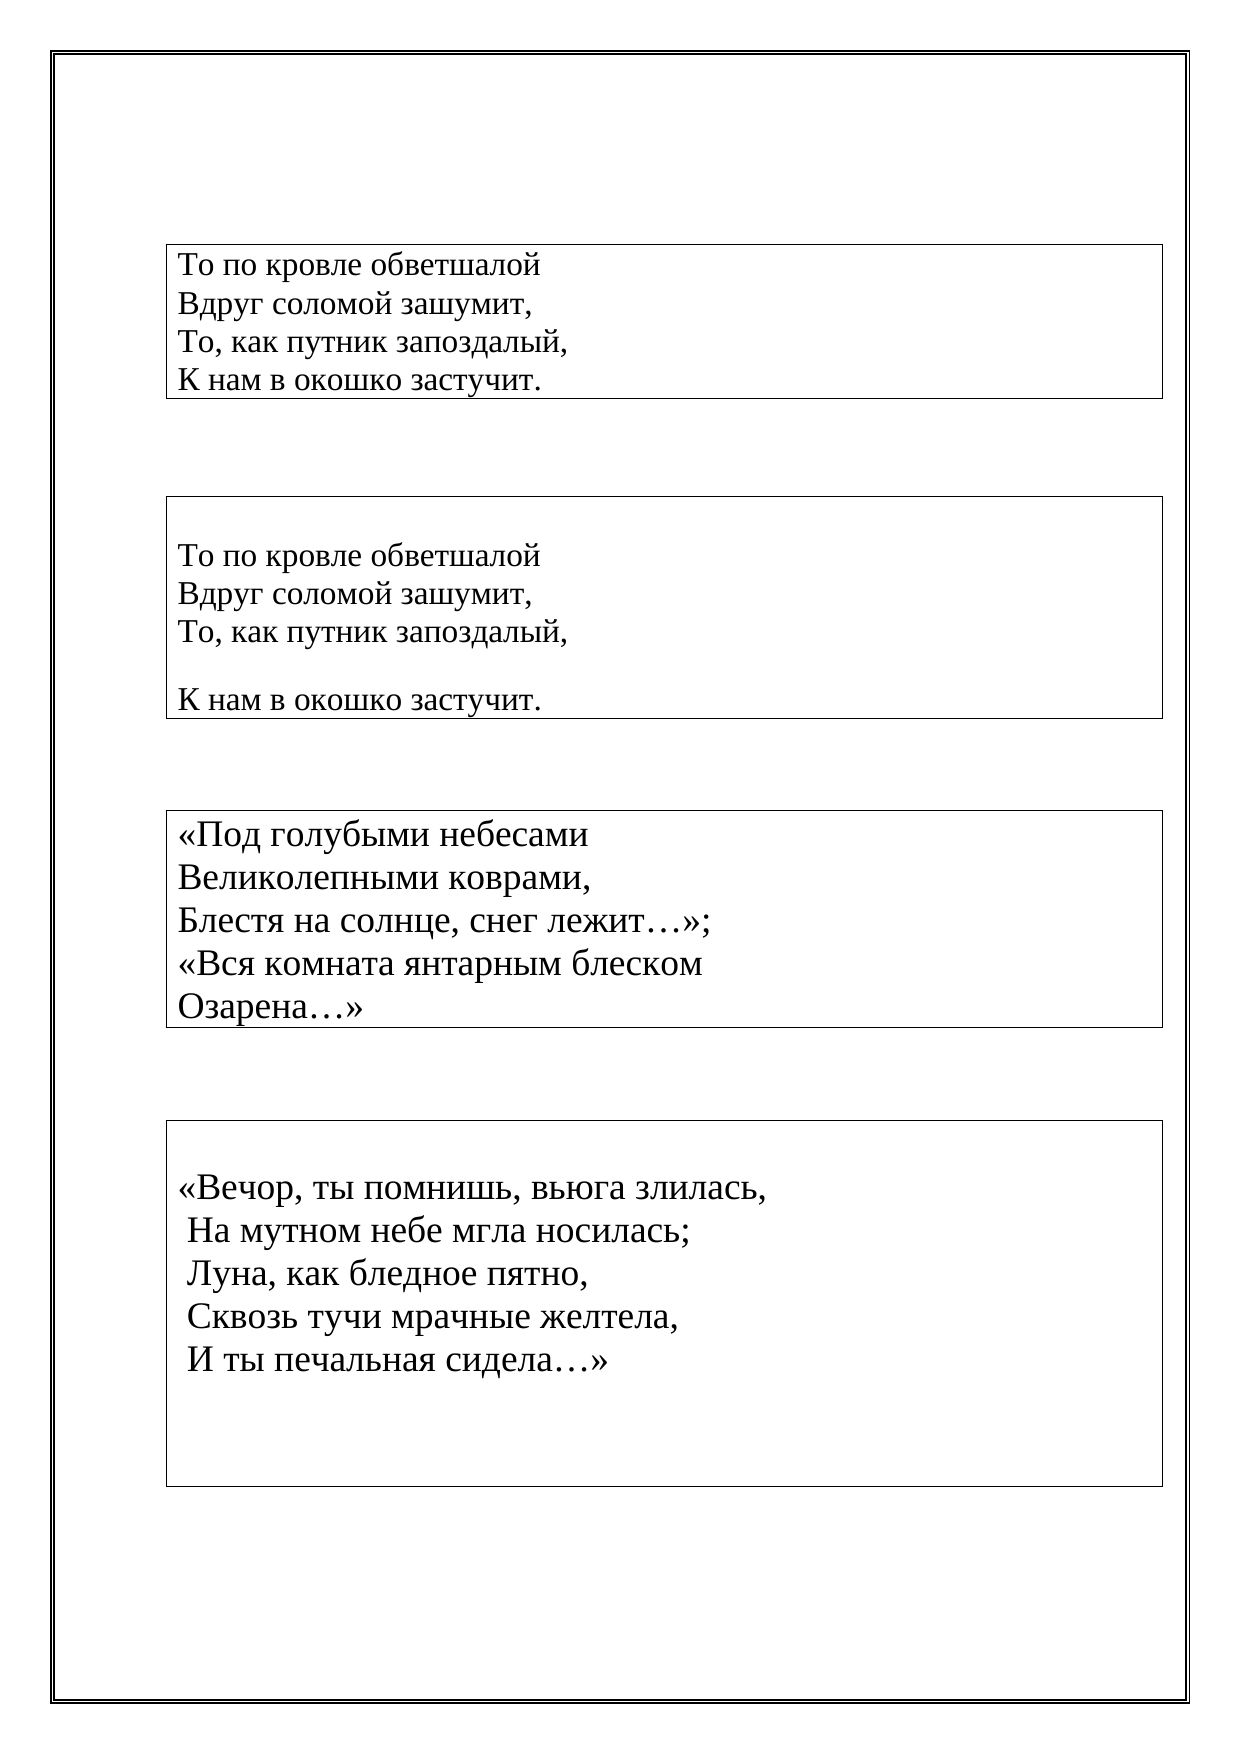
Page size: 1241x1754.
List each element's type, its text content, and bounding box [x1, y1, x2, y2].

table_header «Под голубыми небесами Великолепными коврами, Блестя на солнце, снег лежит…»; «Вся комната янтарным блеском Озарена…» [167, 811, 1162, 1027]
table_header То по кровле обветшалой Вдруг соломой зашумит, То, как путник запоздалый, К нам в окошко застучит. [167, 245, 1162, 398]
table_header «Вечор, ты помнишь, вьюга злилась, На мутном небе мгла носилась; Луна, как бледное пятно, Сквозь тучи мрачные желтела, И ты печальная сидела…» [167, 1121, 1162, 1486]
table_header То по кровле обветшалой Вдруг соломой зашумит, То, как путник запоздалый, К нам в окошко застучит. [167, 497, 1162, 717]
